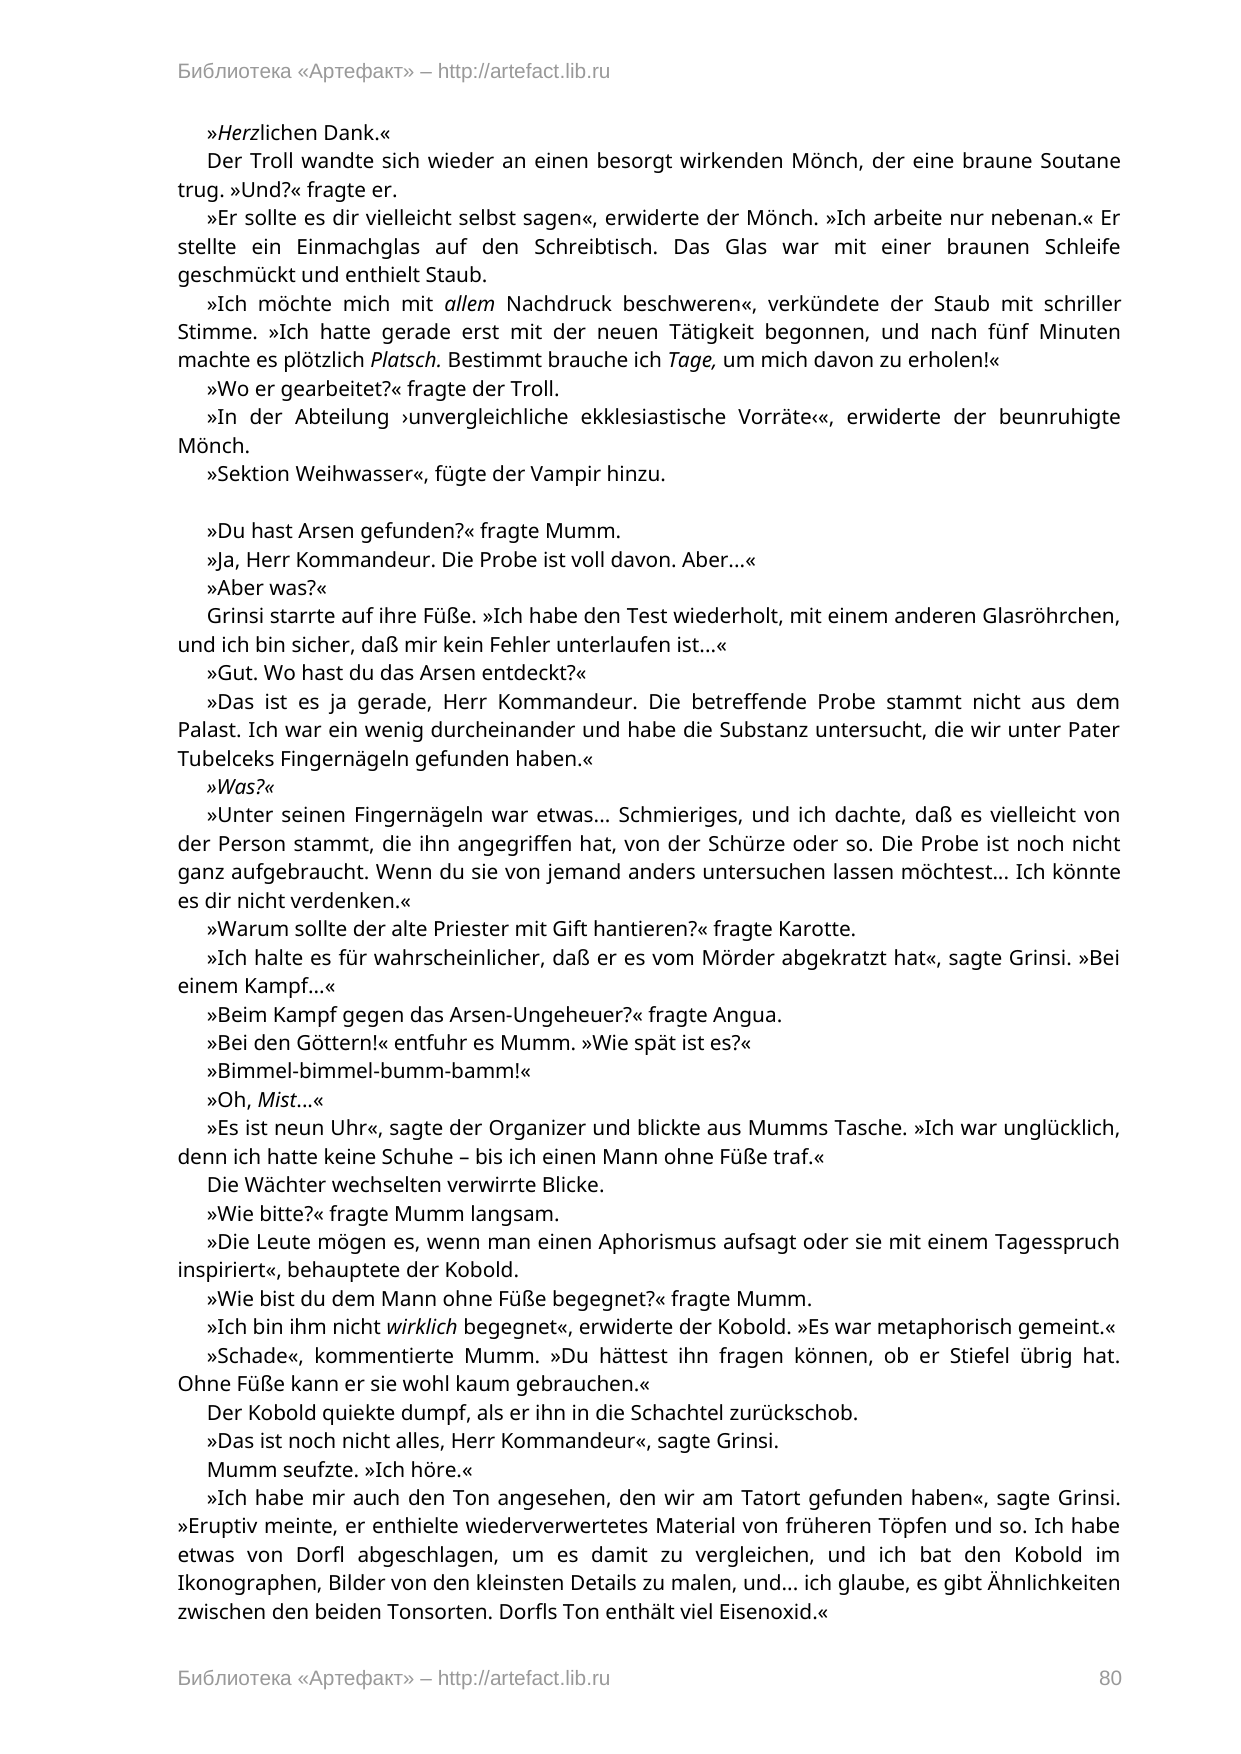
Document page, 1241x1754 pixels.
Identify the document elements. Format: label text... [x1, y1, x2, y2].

text »Ich möchte mich mit allem Nachdruck beschweren«, verkündete der Staub mit schriller Stimme. »Ich hatte gerade erst mit der neuen Tätigkeit begonnen, und nach fünf Minuten machte es plötzlich Platsch. Bestimmt brauche ich Tage, um mich davon zu erholen!« [177, 289, 1122, 374]
text Der Kobold quiekte dumpf, als er ihn in die Schachtel zurückschob. [177, 1398, 1122, 1426]
text »Das ist noch nicht alles, Herr Kommandeur«, sagte Grinsi. [177, 1426, 1122, 1455]
text »Er sollte es dir vielleicht selbst sagen«, erwiderte der Mönch. »Ich arbeite nur nebenan.« Er stellte ein Einmachglas auf den Schreibtisch. Das Glas war mit einer braunen Schleife geschmückt und enthielt Staub. [177, 203, 1122, 289]
text »In der Abteilung ›unvergleichliche ekklesiastische Vorräte‹«, erwiderte der beunruhigte Mönch. [177, 402, 1122, 459]
text »Bimmel-bimmel-bumm-bamm!« [177, 1057, 1122, 1085]
text »Sektion Weihwasser«, fügte der Vampir hinzu. [177, 459, 1122, 488]
text Grinsi starrte auf ihre Füße. »Ich habe den Test wiederholt, mit einem anderen Glasröhrchen, und ich bin sicher, daß mir kein Fehler unterlaufen ist...« [177, 602, 1122, 658]
text »Die Leute mögen es, wenn man einen Aphorismus aufsagt oder sie mit einem Tagesspruch inspiriert«, behauptete der Kobold. [177, 1227, 1122, 1284]
text »Unter seinen Fingernägeln war etwas... Schmieriges, und ich dachte, daß es vielleicht von der Person stammt, die ihn angegriffen hat, von der Schürze oder so. Die Probe ist noch nicht ganz aufgebraucht. Wenn du sie von jemand anders untersuchen lassen möchtest... Ich könnte es dir nicht verdenken.« [177, 801, 1122, 914]
text »Schade«, kommentierte Mumm. »Du hättest ihn fragen können, ob er Stiefel übrig hat. Ohne Füße kann er sie wohl kaum gebrauchen.« [177, 1341, 1122, 1398]
text »Bei den Göttern!« entfuhr es Mumm. »Wie spät ist es?« [177, 1028, 1122, 1057]
text Mumm seufzte. »Ich höre.« [177, 1455, 1122, 1483]
text »Du hast Arsen gefunden?« fragte Mumm. [177, 516, 1122, 545]
text »Wo er gearbeitet?« fragte der Troll. [177, 374, 1122, 402]
text »Wie bitte?« fragte Mumm langsam. [177, 1199, 1122, 1227]
text »Ja, Herr Kommandeur. Die Probe ist voll davon. Aber...« [177, 545, 1122, 573]
text »Ich bin ihm nicht wirklich begegnet«, erwiderte der Kobold. »Es war metaphorisch gemeint.« [177, 1312, 1122, 1341]
text »Herzlichen Dank.« [177, 118, 1122, 147]
text »Ich habe mir auch den Ton angesehen, den wir am Tatort gefunden haben«, sagte Grinsi. »Eruptiv meinte, er enthielte wiederverwertetes Material von früheren Töpfen und so. Ich habe etwas von Dorfl abgeschlagen, um es damit zu vergleichen, und ich bat den Kobold im Ikonographen, Bilder von den kleinsten Details zu malen, und... ich glaube, es gibt Ähnlichkeiten zwischen den beiden Tonsorten. Dorfls Ton enthält viel Eisenoxid.« [177, 1483, 1122, 1625]
text »Es ist neun Uhr«, sagte der Organizer und blickte aus Mumms Tasche. »Ich war unglücklich, denn ich hatte keine Schuhe – bis ich einen Mann ohne Füße traf.« [177, 1113, 1122, 1170]
text »Aber was?« [177, 573, 1122, 602]
text »Oh, Mist...« [177, 1085, 1122, 1113]
text »Warum sollte der alte Priester mit Gift hantieren?« fragte Karotte. [177, 914, 1122, 943]
text Der Troll wandte sich wieder an einen besorgt wirkenden Mönch, der eine braune Soutane trug. »Und?« fragte er. [177, 147, 1122, 203]
text »Das ist es ja gerade, Herr Kommandeur. Die betreffende Probe stammt nicht aus dem Palast. Ich war ein wenig durcheinander und habe die Substanz untersucht, die wir unter Pater Tubelceks Fingernägeln gefunden haben.« [177, 687, 1122, 772]
text »Wie bist du dem Mann ohne Füße begegnet?« fragte Mumm. [177, 1284, 1122, 1312]
text »Gut. Wo hast du das Arsen entdeckt?« [177, 658, 1122, 687]
text »Was?« [177, 772, 1122, 801]
text »Ich halte es für wahrscheinlicher, daß er es vom Mörder abgekratzt hat«, sagte Grinsi. »Bei einem Kampf...« [177, 943, 1122, 1000]
text »Beim Kampf gegen das Arsen-Ungeheuer?« fragte Angua. [177, 1000, 1122, 1028]
text Die Wächter wechselten verwirrte Blicke. [177, 1170, 1122, 1199]
